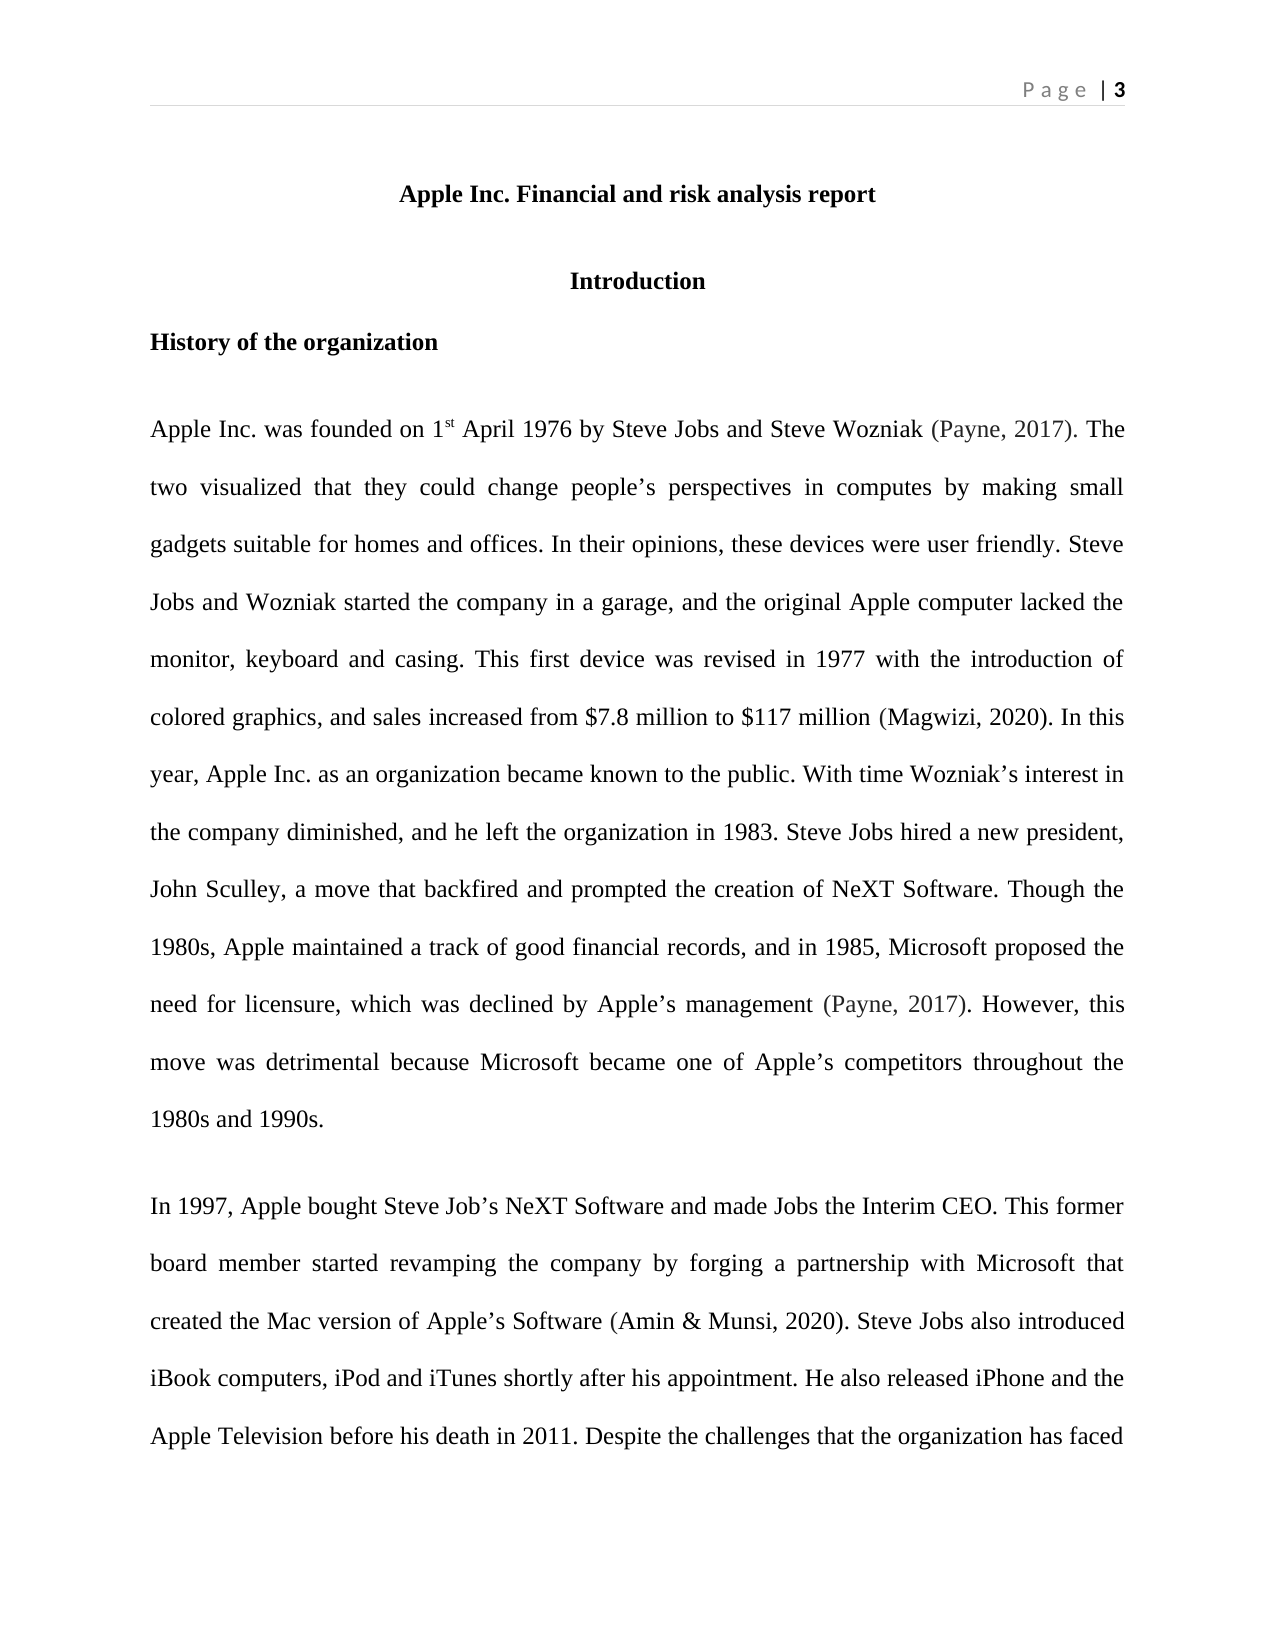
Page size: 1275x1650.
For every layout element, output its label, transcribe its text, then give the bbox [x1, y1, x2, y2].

subtitle Introduction [150, 266, 1125, 294]
subtitle History of the organization [150, 327, 1125, 356]
text Apple Inc. Financial and risk analysis report [150, 179, 1125, 208]
text Apple Inc. was founded on 1st April 1976 by Steve Jobs and Steve Wozniak (Payne, 2017). The two visualized that they could change people’s perspectives in computes by making small gadgets suitable for homes and offices. In their opinions, these devices were user friendly. Steve Jobs and Wozniak started the company in a garage, and the original Apple computer lacked the monitor, keyboard and casing. This first device was revised in 1977 with the introduction of colored graphics, and sales increased from $7.8 million to $117 million (Magwizi, 2020). In this year, Apple Inc. as an organization became known to the public. With time Wozniak’s interest in the company diminished, and he left the organization in 1983. Steve Jobs hired a new president, John Sculley, a move that backfired and prompted the creation of NeXT Software. Though the 1980s, Apple maintained a track of good financial records, and in 1985, Microsoft proposed the need for licensure, which was declined by Apple’s management (Payne, 2017). However, this move was detrimental because Microsoft became one of Apple’s competitors throughout the 1980s and 1990s. [150, 414, 1125, 1133]
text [150, 1191, 1125, 1449]
